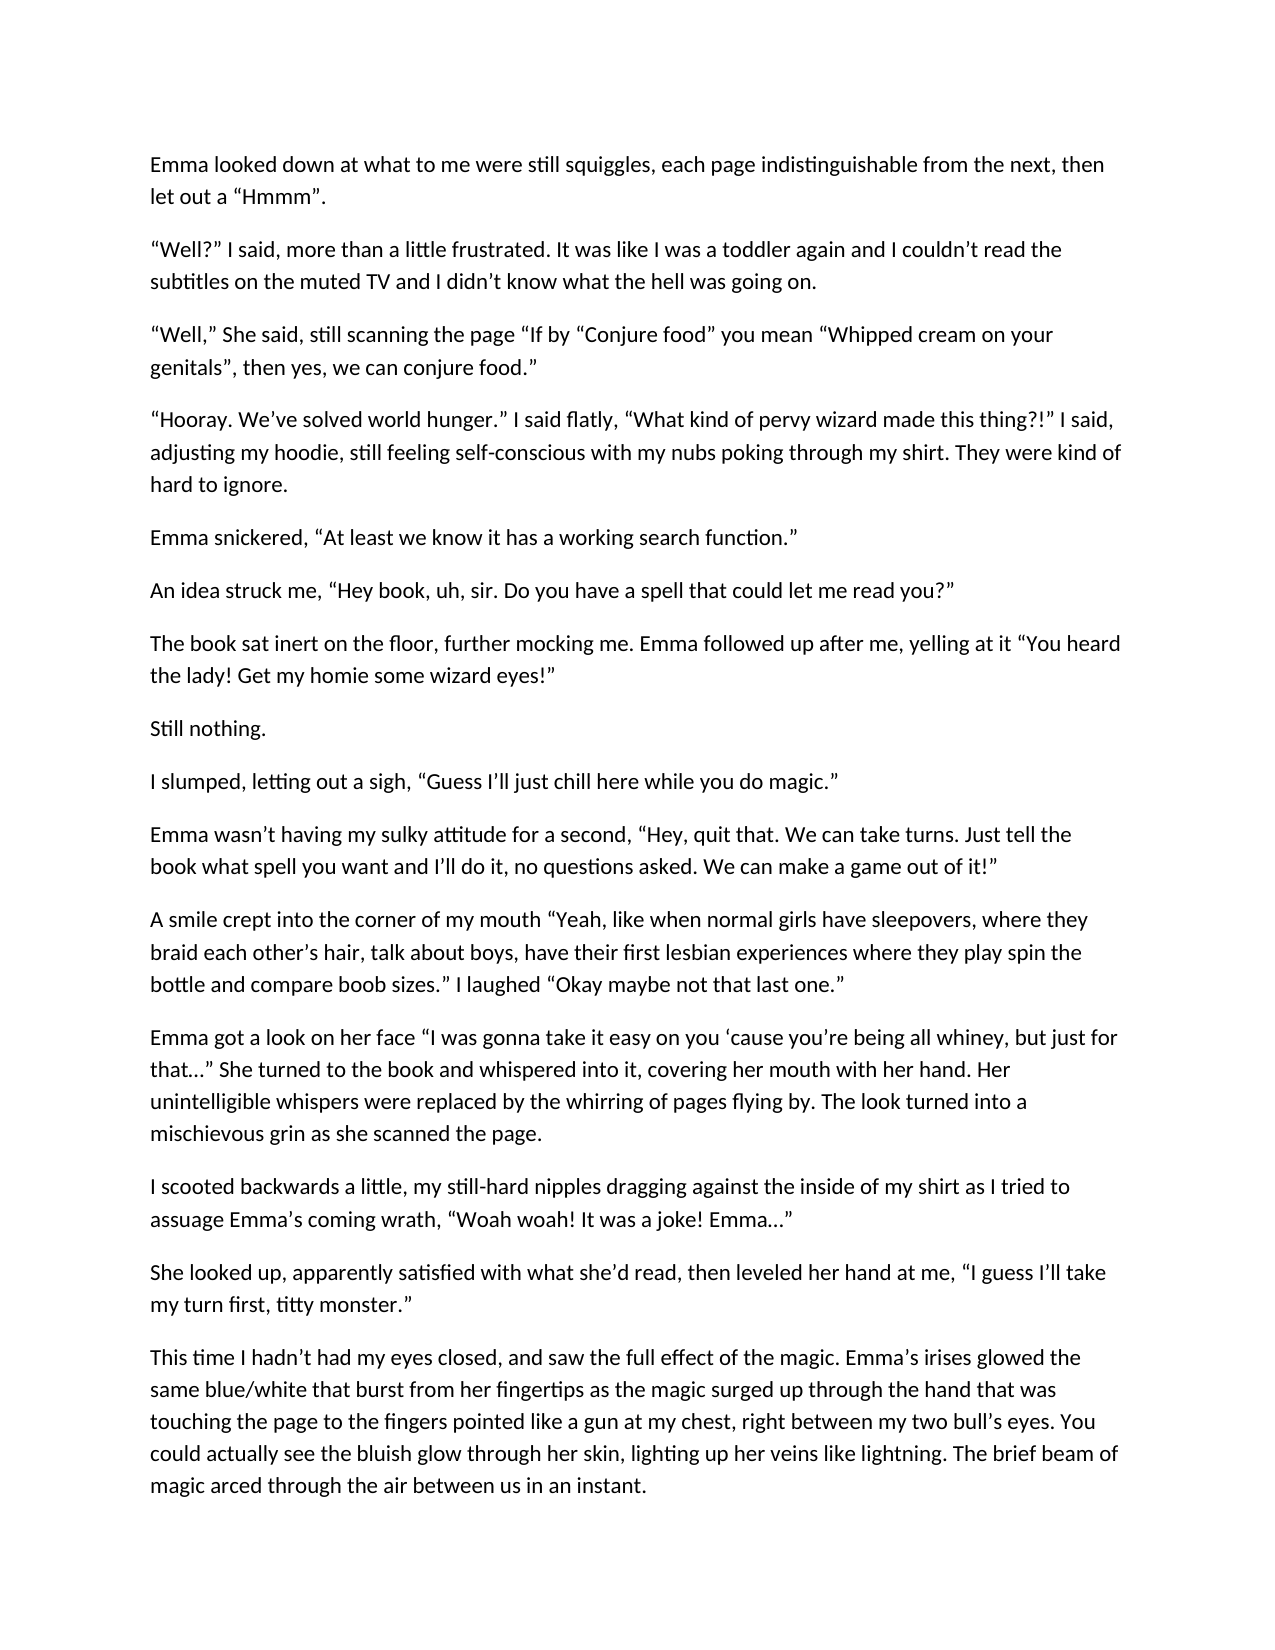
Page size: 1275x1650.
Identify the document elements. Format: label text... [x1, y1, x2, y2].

text Emma looked down at what to me were still squiggles, each page indistinguishable from the next, then let out a “Hmmm”. [150, 150, 1125, 210]
text “Hooray. We’ve solved world hunger.” I said flatly, “What kind of pervy wizard made this thing?!” I said, adjusting my hoodie, still feeling self-conscious with my nubs poking through my shirt. They were kind of hard to ignore. [150, 406, 1125, 498]
text She looked up, apparently satisfied with what she’d read, then leveled her hand at me, “I guess I’ll take my turn first, titty monster.” [150, 1258, 1125, 1318]
text Emma wasn’t having my sulky attitude for a second, “Hey, quit that. We can take turns. Just tell the book what spell you want and I’ll do it, no questions asked. We can make a game out of it!” [150, 820, 1125, 881]
text An idea struck me, “Hey book, uh, sir. Do you have a spell that could let me read you?” [150, 576, 1125, 604]
text The book sat inert on the floor, further mocking me. Emma followed up after me, yelling at it “You heard the lady! Get my homie some wizard eyes!” [150, 629, 1125, 689]
text Still nothing. [150, 714, 1125, 742]
text This time I hadn’t had my eyes closed, and saw the full effect of the magic. Emma’s irises glowed the same blue/white that burst from her fingertips as the magic surged up through the hand that was touching the page to the fingers pointed like a gun at my chest, right between my two bull’s eyes. You could actually see the bluish glow through her skin, lighting up her veins like lightning. The brief beam of magic arced through the air between us in an instant. [150, 1343, 1125, 1500]
text I slumped, letting out a sigh, “Guess I’ll just chill here while you do magic.” [150, 767, 1125, 795]
text I scooted backwards a little, my still-hard nipples dragging against the inside of my shirt as I tried to assuage Emma’s coming wrath, “Woah woah! It was a joke! Emma…” [150, 1172, 1125, 1233]
text Emma snickered, “At least we know it has a working search function.” [150, 523, 1125, 551]
text A smile crept into the corner of my mouth “Yeah, like when normal girls have sleepovers, where they braid each other’s hair, talk about boys, have their first lesbian experiences where they play spin the bottle and compare boob sizes.” I laughed “Okay maybe not that last one.” [150, 906, 1125, 998]
text Emma got a look on her face “I was gonna take it easy on you ‘cause you’re being all whiney, but just for that…” She turned to the book and whispered into it, covering her mouth with her hand. Her unintelligible whispers were replaced by the whirring of pages flying by. The look turned into a mischievous grin as she scanned the page. [150, 1023, 1125, 1147]
text “Well,” She said, still scanning the page “If by “Conjure food” you mean “Whipped cream on your genitals”, then yes, we can conjure food.” [150, 320, 1125, 381]
text “Well?” I said, more than a little frustrated. It was like I was a toddler again and I couldn’t read the subtitles on the muted TV and I didn’t know what the hell was going on. [150, 235, 1125, 295]
